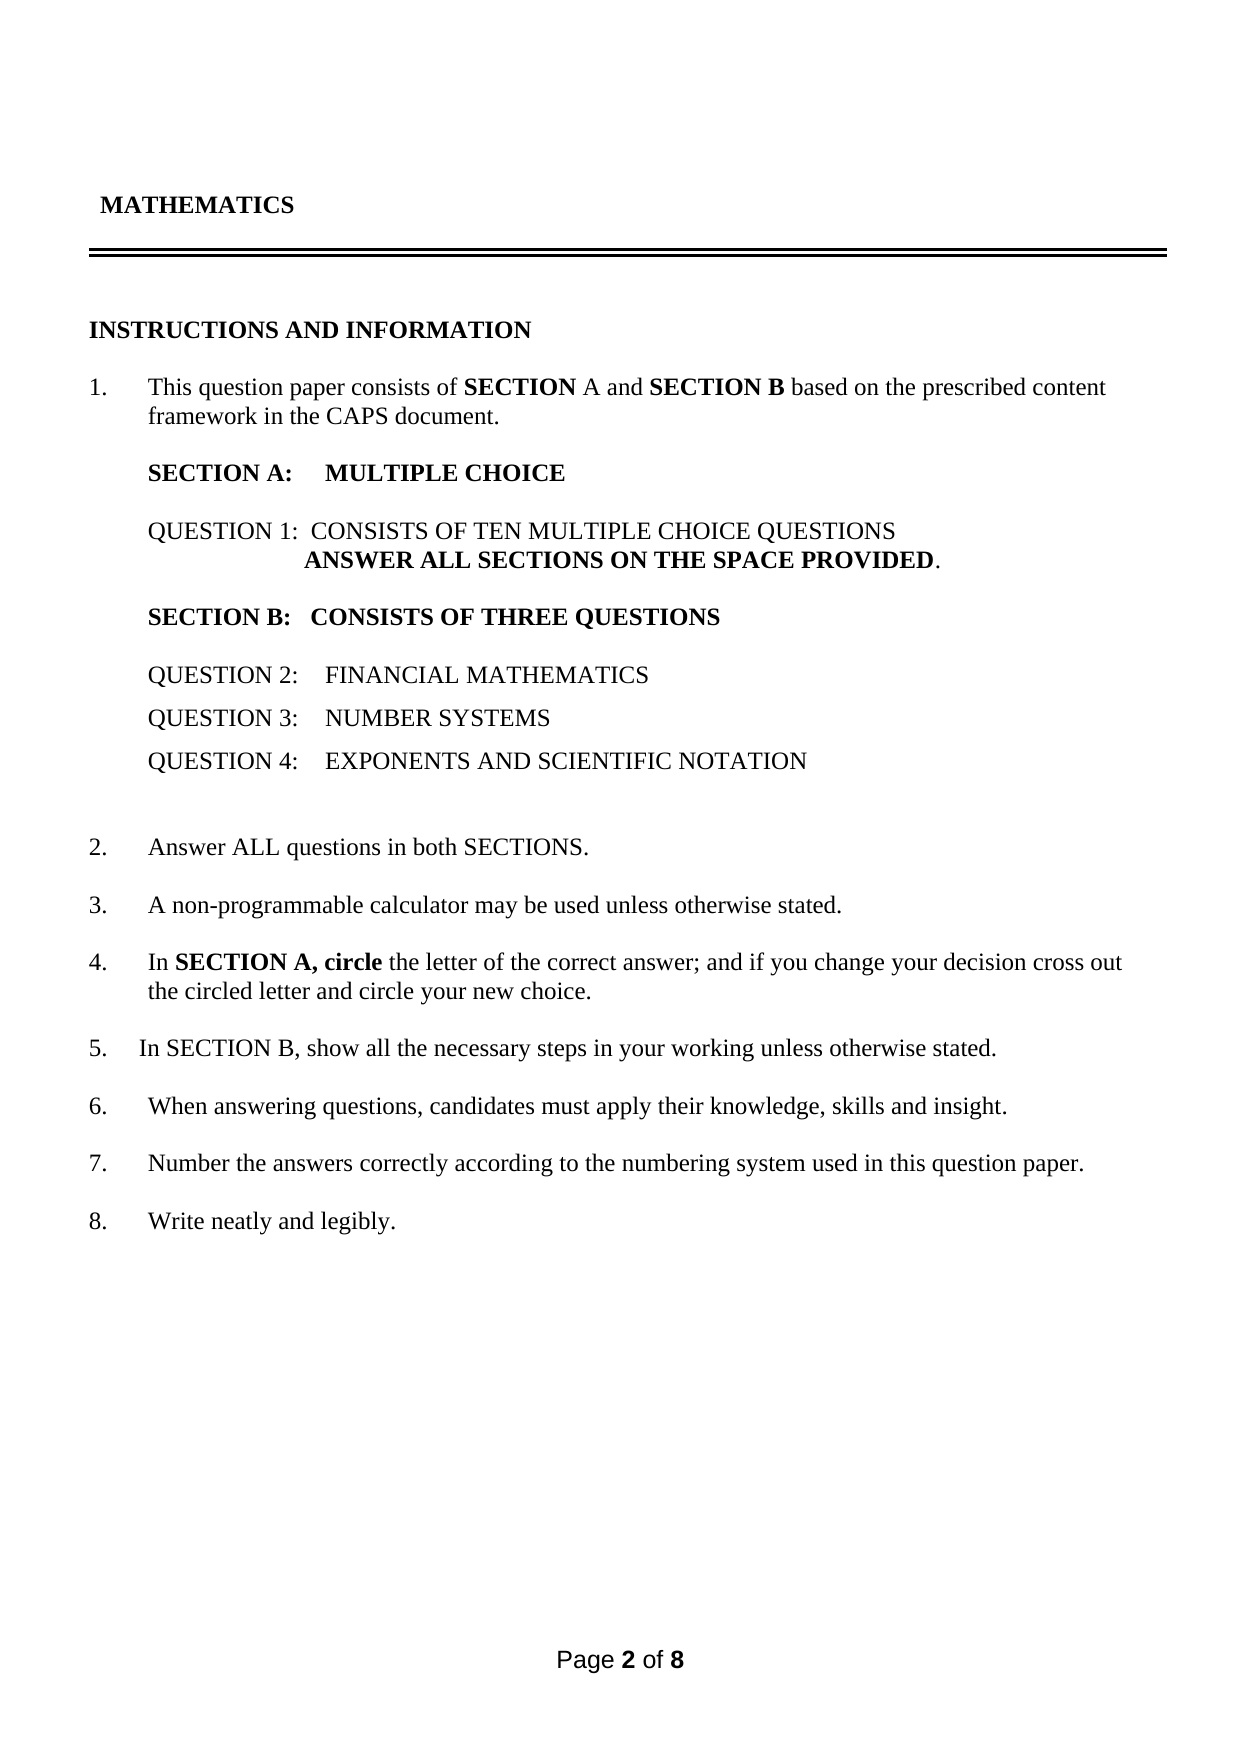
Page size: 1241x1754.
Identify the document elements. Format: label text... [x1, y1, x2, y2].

table_header MATHEMATICS [89, 133, 1167, 248]
table_header INSTRUCTIONS AND INFORMATION 1. This question paper consists of SECTION A and SECTION B based on the prescribed content framework in the CAPS document. SECTION A: MULTIPLE CHOICE QUESTION 1: CONSISTS OF TEN MULTIPLE CHOICE QUESTIONS ANSWER ALL SECTIONS ON THE SPACE PROVIDED. SECTION B: CONSISTS OF THREE QUESTIONS QUESTION 2: FINANCIAL MATHEMATICS QUESTION 3: NUMBER SYSTEMS QUESTION 4: EXPONENTS AND SCIENTIFIC NOTATION 2. Answer ALL questions in both SECTIONS. 3. A non-programmable calculator may be used unless otherwise stated. 4. In SECTION A, circle the letter of the correct answer; and if you change your decision cross out the circled letter and circle your new choice. 5. In SECTION B, show all the necessary steps in your working unless otherwise stated. 6. When answering questions, candidates must apply their knowledge, skills and insight. 7. Number the answers correctly according to the numbering system used in this question paper. 8. Write neatly and legibly. [78, 315, 1163, 1235]
